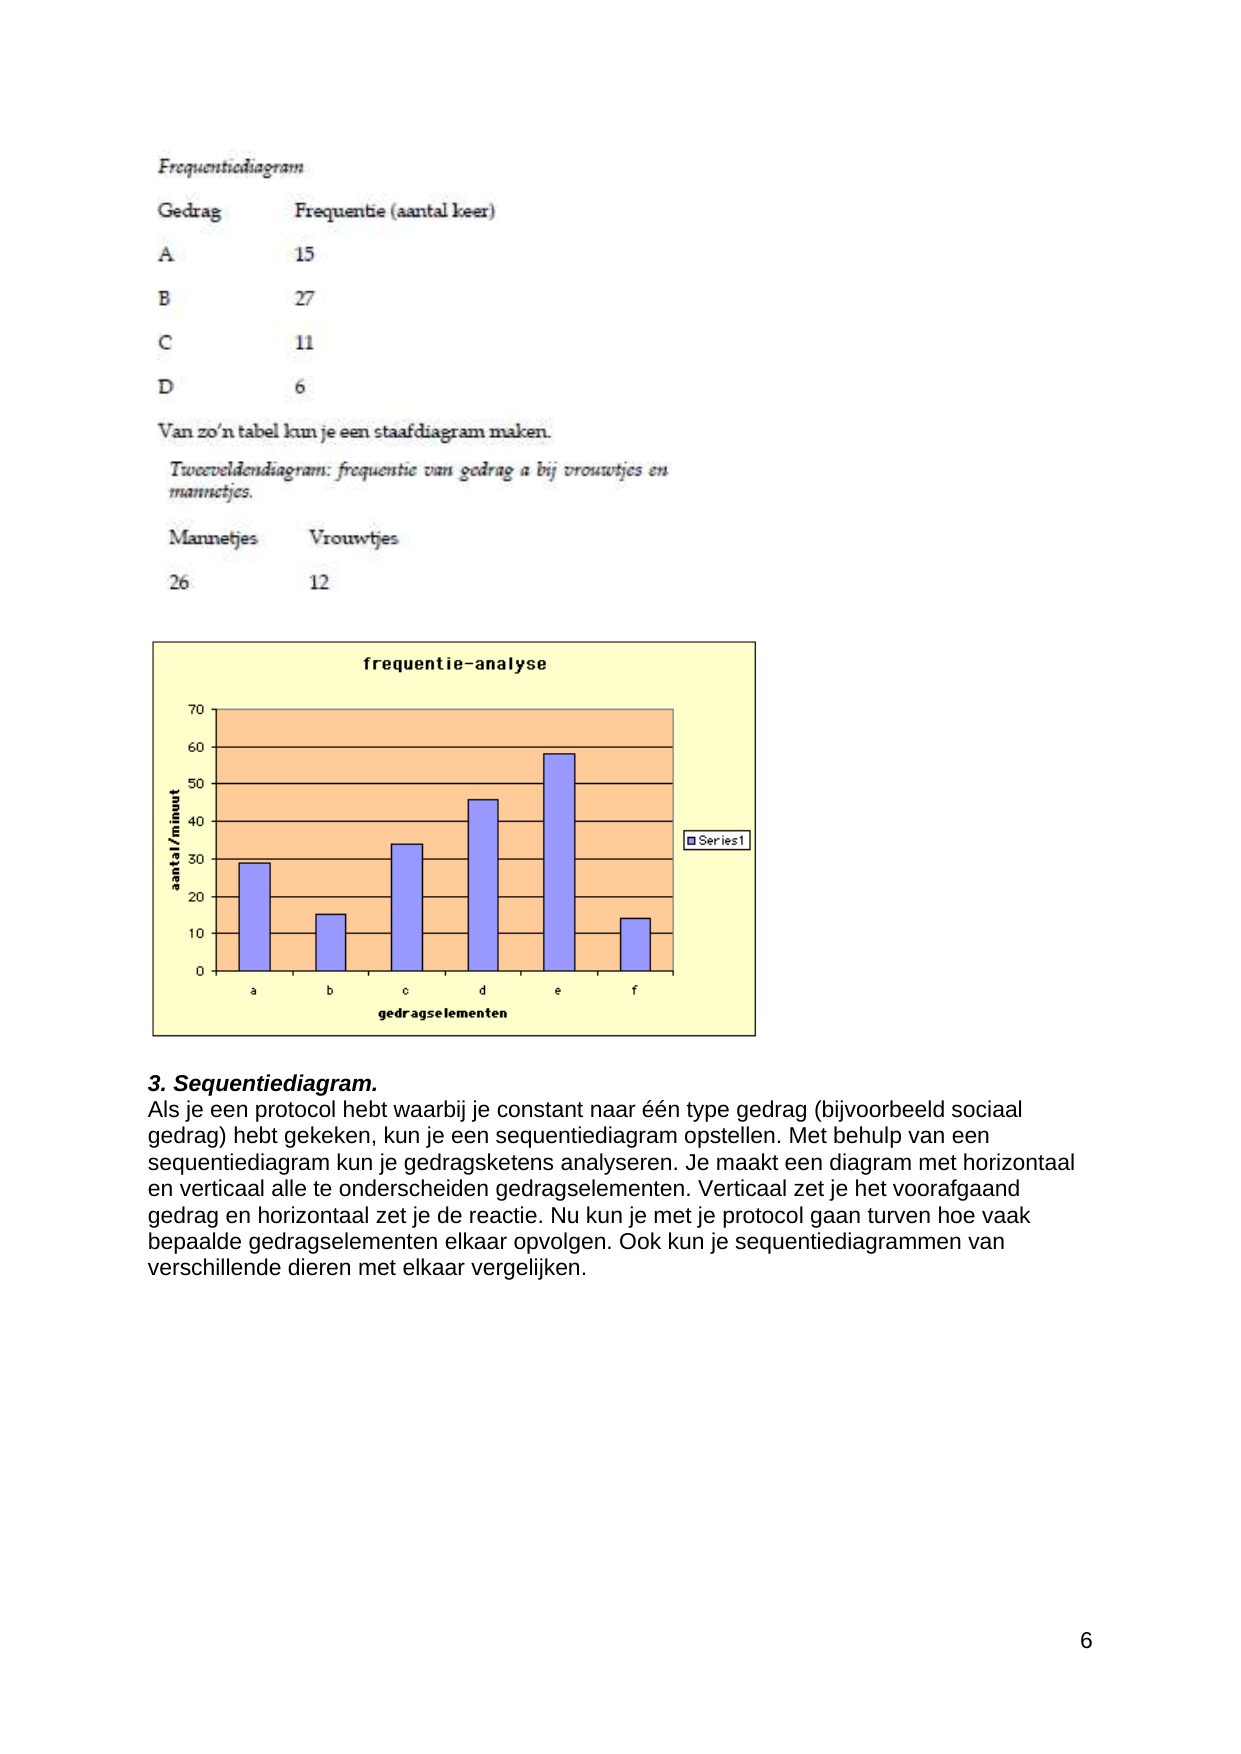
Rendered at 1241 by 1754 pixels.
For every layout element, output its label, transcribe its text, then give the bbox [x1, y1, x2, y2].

text bepaalde gedragselementen elkaar opvolgen. Ook kun je sequentiediagrammen van [148, 1228, 1093, 1254]
text gedrag) hebt gekeken, kun je een sequentiediagram opstellen. Met behulp van een [148, 1122, 1093, 1149]
text sequentiediagram kun je gedragsketens analyseren. Je maakt een diagram met horizontaal [148, 1149, 1093, 1175]
text verschillende dieren met elkaar vergelijken. [148, 1254, 1093, 1281]
text en verticaal alle te onderscheiden gedragselementen. Verticaal zet je het voorafgaand [148, 1175, 1093, 1202]
picture [147, 636, 763, 1042]
text Als je een protocol hebt waarbij je constant naar één type gedrag (bijvoorbeeld sociaal [148, 1096, 1093, 1122]
text 3. Sequentiediagram. [148, 1070, 1093, 1096]
picture [147, 147, 679, 609]
text gedrag en horizontaal zet je de reactie. Nu kun je met je protocol gaan turven hoe vaak [148, 1202, 1093, 1228]
